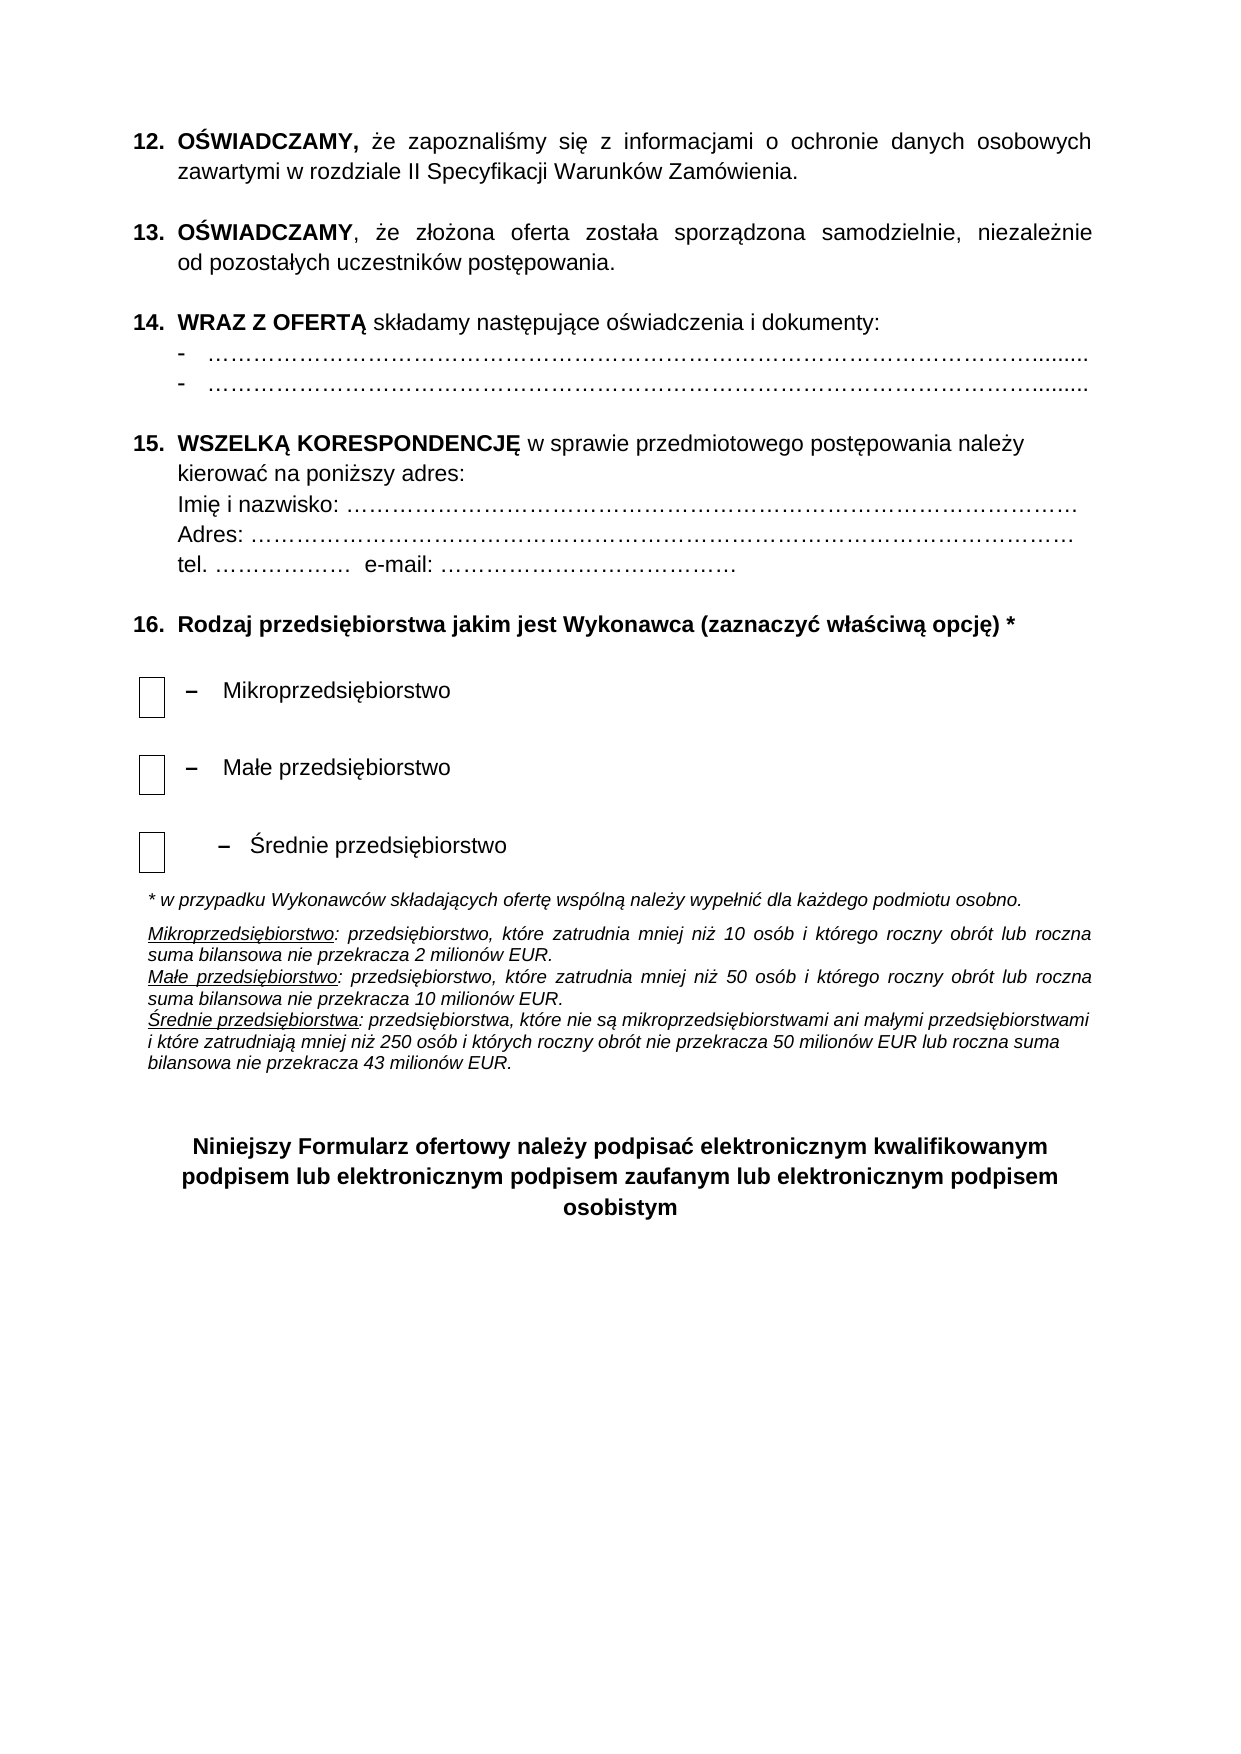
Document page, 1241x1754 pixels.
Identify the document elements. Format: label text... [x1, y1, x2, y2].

text Małe przedsiębiorstwo: przedsiębiorstwo, które zatrudnia mniej niż 50 osób i którego roczny obrót lub roczna suma bilansowa nie przekracza 10 milionów EUR. [148, 966, 1093, 1009]
text Średnie przedsiębiorstwa: przedsiębiorstwa, które nie są mikroprzedsiębiorstwami ani małymi przedsiębiorstwami i które zatrudniają mniej niż 250 osób i których roczny obrót nie przekracza 50 milionów EUR lub roczna suma bilansowa nie przekracza 43 milionów EUR. [148, 1009, 1093, 1074]
table_header [140, 678, 164, 717]
table_header [140, 833, 164, 872]
list Mikroprzedsiębiorstwo [185, 677, 1093, 703]
text Niniejszy Formularz ofertowy należy podpisać elektronicznym kwalifikowanym podpisem lub elektronicznym podpisem zaufanym lub elektronicznym podpisem osobistym [148, 1133, 1093, 1220]
list Małe przedsiębiorstwo [185, 754, 1093, 781]
table_header [140, 756, 164, 794]
list Rodzaj przedsiębiorstwa jakim jest Wykonawca (zaznaczyć właściwą opcję) * [133, 611, 1093, 638]
text Mikroprzedsiębiorstwo: przedsiębiorstwo, które zatrudnia mniej niż 10 osób i którego roczny obrót lub roczna suma bilansowa nie przekracza 2 milionów EUR. [148, 923, 1093, 966]
text 13. OŚWIADCZAMY, że złożona oferta została sporządzona samodzielnie, niezależnie od pozostałych uczestników postępowania. [133, 219, 1093, 275]
text Imię i nazwisko: …………………………………………………………………………………… [177, 491, 1093, 517]
text – Średnie przedsiębiorstwo [165, 832, 1093, 858]
text Adres: ……………………………………………………………………………………………… [177, 521, 1093, 547]
text * w przypadku Wykonawców składających ofertę wspólną należy wypełnić dla każdego podmiotu osobno. [148, 889, 1093, 910]
list ………………………………………………………………………………………………......... [177, 370, 1093, 396]
list WRAZ Z OFERTĄ składamy następujące oświadczenia i dokumenty: [133, 309, 1093, 336]
list ………………………………………………………………………………………………......... [177, 339, 1093, 366]
text tel. ……………… e-mail: ………………………………… [177, 551, 1093, 577]
list WSZELKĄ KORESPONDENCJĘ w sprawie przedmiotowego postępowania należy kierować na poniższy adres: [133, 430, 1093, 487]
list OŚWIADCZAMY, że zapoznaliśmy się z informacjami o ochronie danych osobowych zawartymi w rozdziale II Specyfikacji Warunków Zamówienia. [133, 128, 1093, 185]
